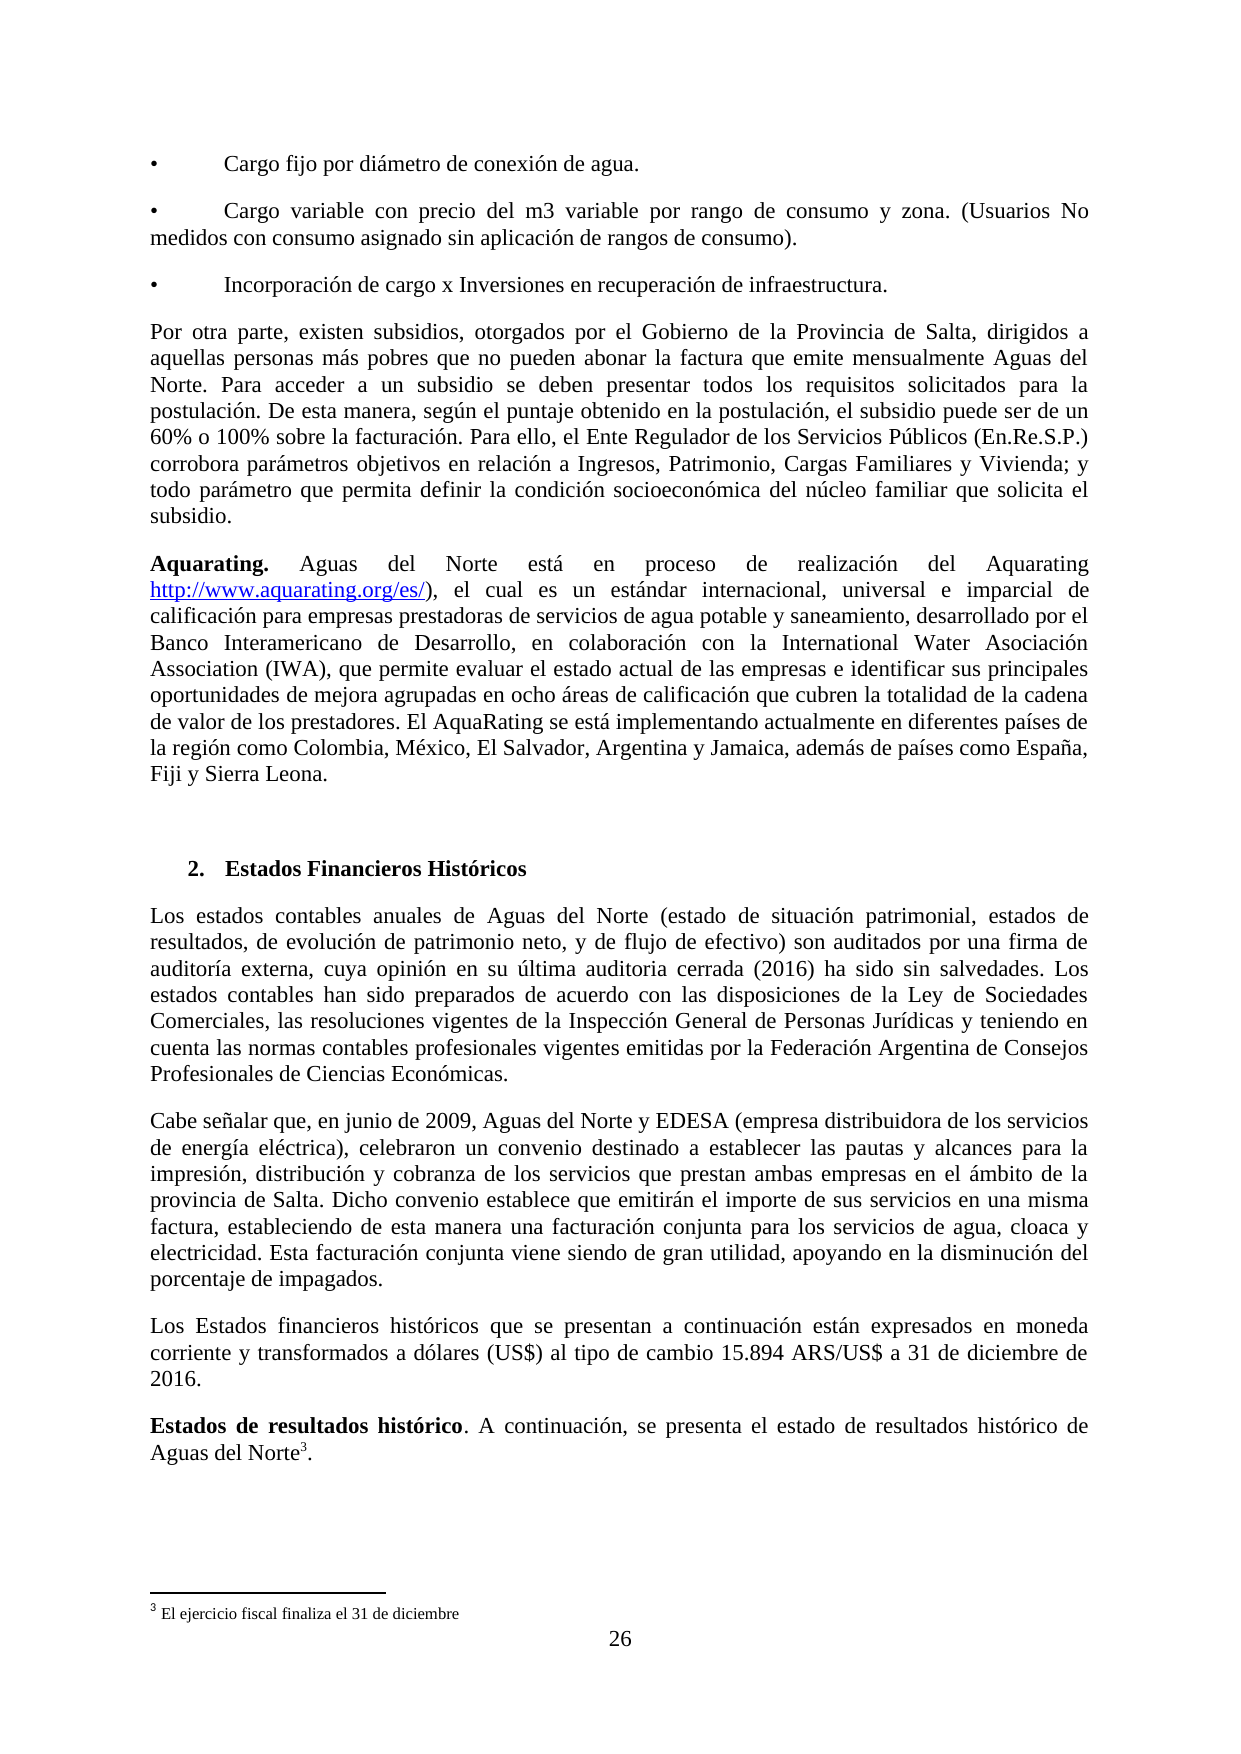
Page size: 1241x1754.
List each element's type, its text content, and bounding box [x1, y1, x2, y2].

text Aquarating. Aguas del Norte está en proceso de realización del Aquarating http://www.aquarating.org/es/), el cual es un estándar internacional, universal e imparcial de calificación para empresas prestadoras de servicios de agua potable y saneamiento, desarrollado por el Banco Interamericano de Desarrollo, en colaboración con la International Water Asociación Association (IWA), que permite evaluar el estado actual de las empresas e identificar sus principales oportunidades de mejora agrupadas en ocho áreas de calificación que cubren la totalidad de la cadena de valor de los prestadores. El AquaRating se está implementando actualmente en diferentes países de la región como Colombia, México, El Salvador, Argentina y Jamaica, además de países como España, Fiji y Sierra Leona. [150, 549, 1090, 787]
text • Cargo fijo por diámetro de conexión de agua. [150, 150, 1090, 176]
text Estados de resultados histórico. A continuación, se presenta el estado de resultados histórico de Aguas del Norte. [150, 1412, 1090, 1465]
text • Cargo variable con precio del m3 variable por rango de consumo y zona. (Usuarios No medidos con consumo asignado sin aplicación de rangos de consumo). [150, 197, 1090, 250]
text Los Estados financieros históricos que se presentan a continuación están expresados en moneda corriente y transformados a dólares (US$) al tipo de cambio 15.894 ARS/US$ a 31 de diciembre de 2016. [150, 1313, 1090, 1392]
text Los estados contables anuales de Aguas del Norte (estado de situación patrimonial, estados de resultados, de evolución de patrimonio neto, y de flujo de efectivo) son auditados por una firma de auditoría externa, cuya opinión en su última auditoria cerrada (2016) ha sido sin salvedades. Los estados contables han sido preparados de acuerdo con las disposiciones de la Ley de Sociedades Comerciales, las resoluciones vigentes de la Inspección General de Personas Jurídicas y teniendo en cuenta las normas contables profesionales vigentes emitidas por la Federación Argentina de Consejos Profesionales de Ciencias Económicas. [150, 902, 1090, 1086]
text • Incorporación de cargo x Inversiones en recuperación de infraestructura. [150, 271, 1090, 297]
text Cabe señalar que, en junio de 2009, Aguas del Norte y EDESA (empresa distribuidora de los servicios de energía eléctrica), celebraron un convenio destinado a establecer las pautas y alcances para la impresión, distribución y cobranza de los servicios que prestan ambas empresas en el ámbito de la provincia de Salta. Dicho convenio establece que emitirán el importe de sus servicios en una misma factura, estableciendo de esta manera una facturación conjunta para los servicios de agua, cloaca y electricidad. Esta facturación conjunta viene siendo de gran utilidad, apoyando en la disminución del porcentaje de impagados. [150, 1107, 1090, 1292]
list Estados Financieros Históricos [187, 855, 1090, 881]
text Por otra parte, existen subsidios, otorgados por el Gobierno de la Provincia de Salta, dirigidos a aquellas personas más pobres que no pueden abonar la factura que emite mensualmente Aguas del Norte. Para acceder a un subsidio se deben presentar todos los requisitos solicitados para la postulación. De esta manera, según el puntaje obtenido en la postulación, el subsidio puede ser de un 60% o 100% sobre la facturación. Para ello, el Ente Regulador de los Servicios Públicos (En.Re.S.P.) corrobora parámetros objetivos en relación a Ingresos, Patrimonio, Cargas Familiares y Vivienda; y todo parámetro que permita definir la condición socioeconómica del núcleo familiar que solicita el subsidio. [150, 318, 1090, 529]
